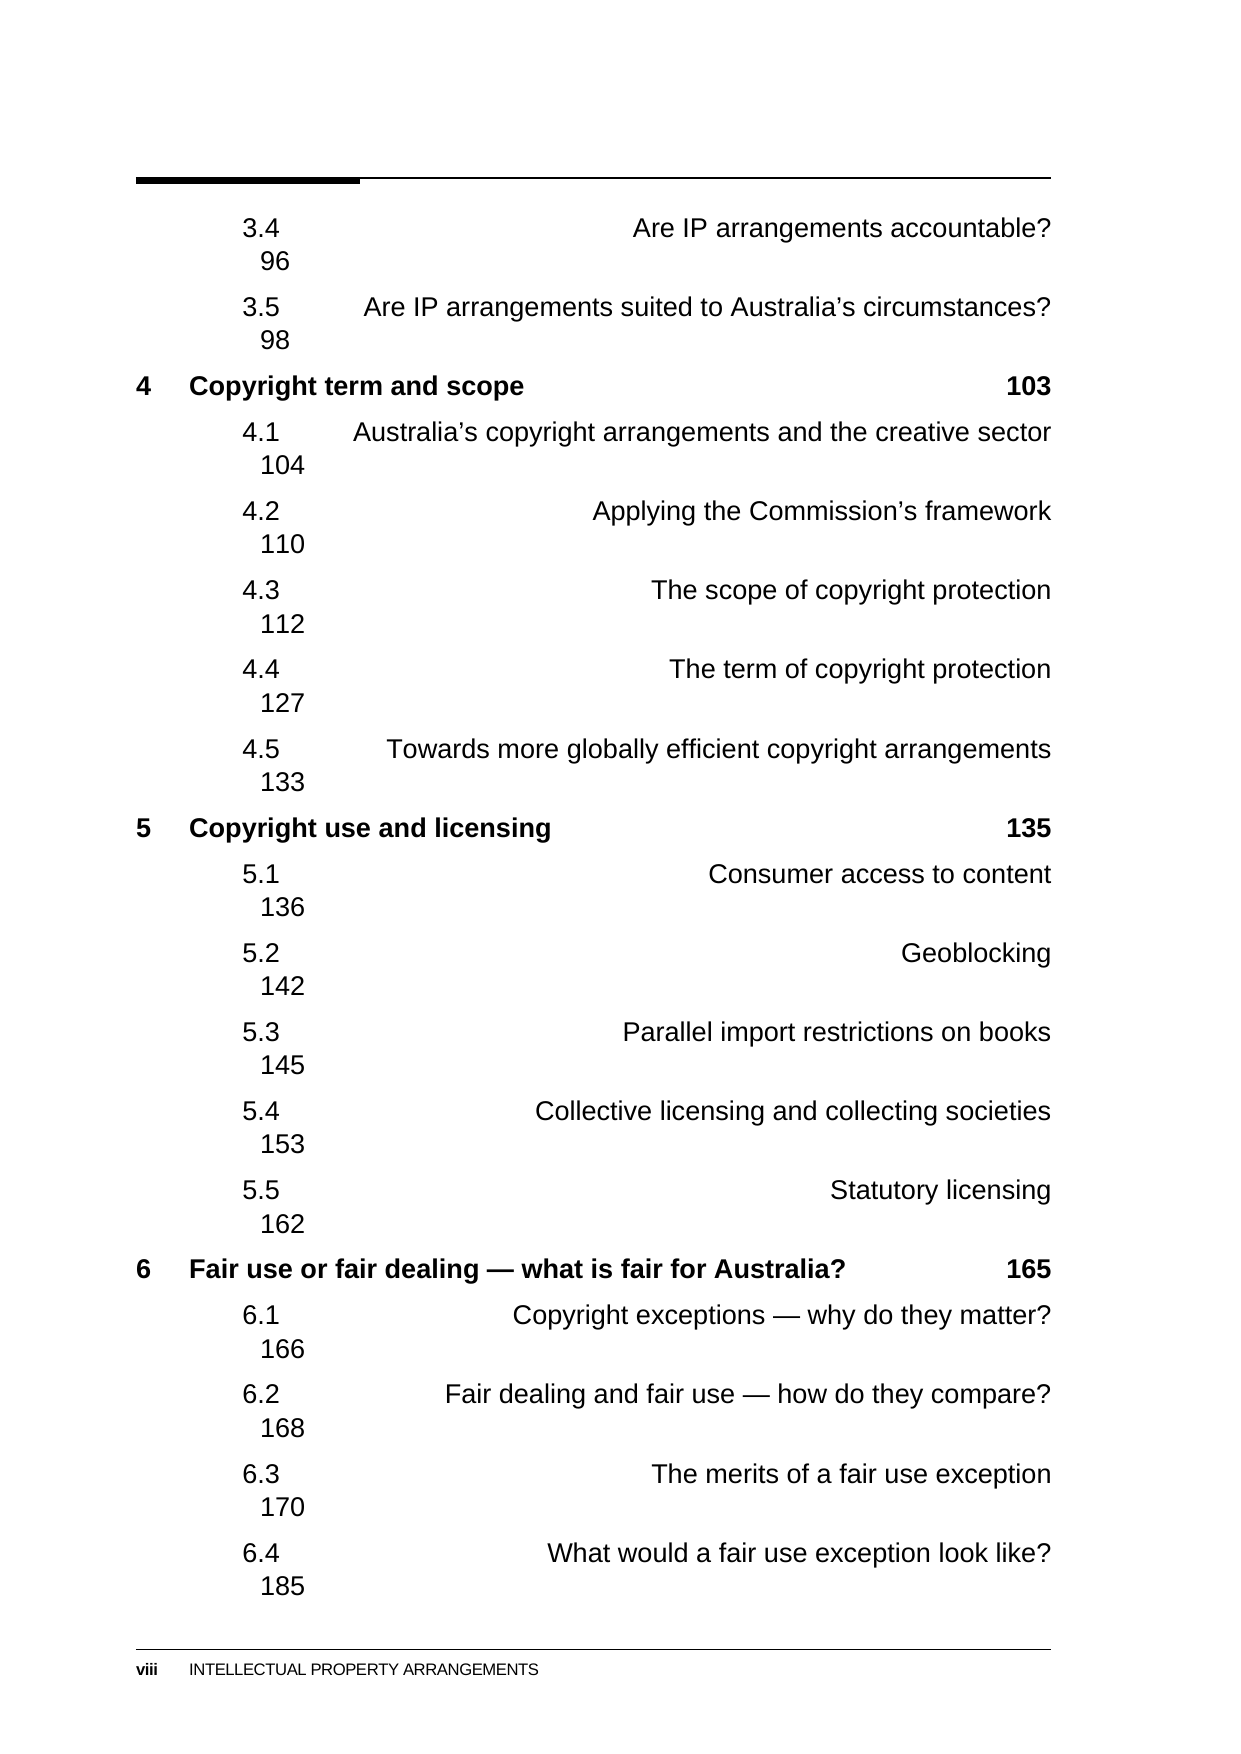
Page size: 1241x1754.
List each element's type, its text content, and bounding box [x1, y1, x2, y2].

text 6.4 What would a fair use exception look like? 185 [242, 1536, 1051, 1602]
text 6 Fair use or fair dealing — what is fair for Australia? 165 [136, 1252, 963, 1286]
text 5.3 Parallel import restrictions on books 145 [242, 1015, 1051, 1081]
text 4.4 The term of copyright protection 127 [242, 652, 1051, 719]
text 5.5 Statutory licensing 162 [242, 1173, 1051, 1240]
text 5.1 Consumer access to content 136 [242, 856, 1051, 923]
text 4.2 Applying the Commission’s framework 110 [242, 494, 1051, 561]
text 5.2 Geoblocking 142 [242, 936, 1051, 1002]
text 6.2 Fair dealing and fair use — how do they compare? 168 [242, 1377, 1051, 1444]
text 6.3 The merits of a fair use exception 170 [242, 1456, 1051, 1523]
text 4.1 Australia’s copyright arrangements and the creative sector 104 [242, 415, 1051, 481]
text 4.5 Towards more globally efficient copyright arrangements 133 [242, 731, 1051, 798]
text 3.4 Are IP arrangements accountable? 96 [242, 211, 1051, 277]
text 4.3 The scope of copyright protection 112 [242, 573, 1051, 640]
text 4 Copyright term and scope 103 [136, 369, 963, 402]
text 5.4 Collective licensing and collecting societies 153 [242, 1094, 1051, 1161]
text 3.5 Are IP arrangements suited to Australia’s circumstances? 98 [242, 290, 1051, 356]
text 5 Copyright use and licensing 135 [136, 811, 963, 844]
text 6.1 Copyright exceptions — why do they matter? 166 [242, 1298, 1051, 1365]
